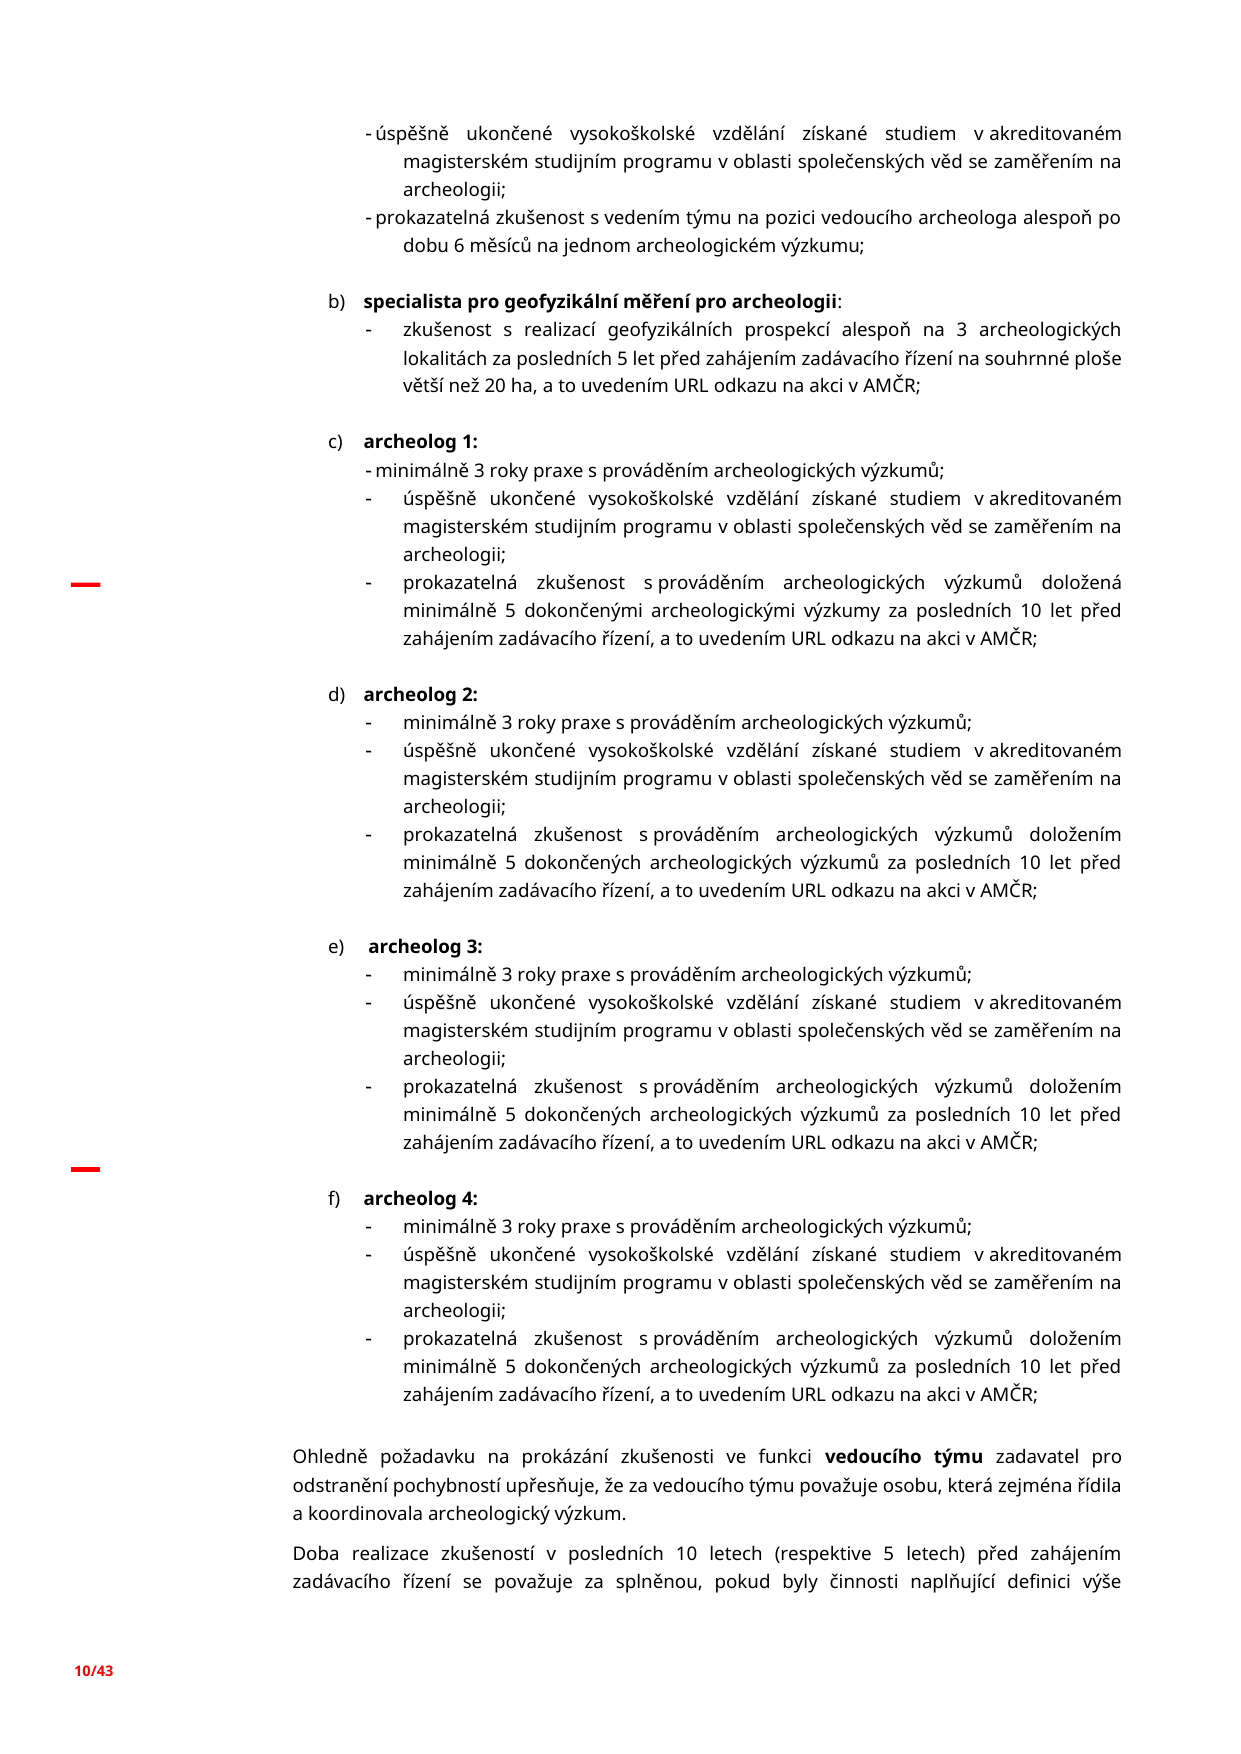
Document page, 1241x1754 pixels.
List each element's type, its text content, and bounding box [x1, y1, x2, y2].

list specialista pro geofyzikální měření pro archeologii: [328, 289, 1122, 314]
list minimálně 3 roky praxe s prováděním archeologických výzkumů; [365, 709, 1122, 734]
list prokazatelná zkušenost s prováděním archeologických výzkumů doložená minimálně 5 dokončenými archeologickými výzkumy za posledních 10 let před zahájením zadávacího řízení, a to uvedením URL odkazu na akci v AMČR; [365, 569, 1122, 651]
list úspěšně ukončené vysokoškolské vzdělání získané studiem v akreditovaném magisterském studijním programu v oblasti společenských věd se zaměřením na archeologii; [365, 1241, 1122, 1323]
list prokazatelná zkušenost s prováděním archeologických výzkumů doložením minimálně 5 dokončených archeologických výzkumů za posledních 10 let před zahájením zadávacího řízení, a to uvedením URL odkazu na akci v AMČR; [365, 1073, 1122, 1155]
text Ohledně požadavku na prokázání zkušenosti ve funkci vedoucího týmu zadavatel pro odstranění pochybností upřesňuje, že za vedoucího týmu považuje osobu, která zejména řídila a koordinovala archeologický výzkum. [292, 1444, 1122, 1525]
list archeolog 1: [328, 429, 1122, 454]
list minimálně 3 roky praxe s prováděním archeologických výzkumů; [365, 961, 1122, 987]
list archeolog 4: [328, 1185, 1122, 1211]
list archeolog 3: [328, 933, 1122, 959]
list úspěšně ukončené vysokoškolské vzdělání získané studiem v akreditovaném magisterském studijním programu v oblasti společenských věd se zaměřením na archeologii; [365, 485, 1122, 566]
list minimálně 3 roky praxe s prováděním archeologických výzkumů; [365, 457, 1122, 482]
list prokazatelná zkušenost s prováděním archeologických výzkumů doložením minimálně 5 dokončených archeologických výzkumů za posledních 10 let před zahájením zadávacího řízení, a to uvedením URL odkazu na akci v AMČR; [365, 1326, 1122, 1407]
list prokazatelná zkušenost s vedením týmu na pozici vedoucího archeologa alespoň po dobu 6 měsíců na jednom archeologickém výzkumu; [365, 205, 1122, 258]
list minimálně 3 roky praxe s prováděním archeologických výzkumů; [365, 1213, 1122, 1239]
list úspěšně ukončené vysokoškolské vzdělání získané studiem v akreditovaném magisterském studijním programu v oblasti společenských věd se zaměřením na archeologii; [365, 989, 1122, 1071]
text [292, 1540, 1122, 1594]
list archeolog 2: [328, 681, 1122, 707]
list úspěšně ukončené vysokoškolské vzdělání získané studiem v akreditovaném magisterském studijním programu v oblasti společenských věd se zaměřením na archeologii; [365, 737, 1122, 819]
list prokazatelná zkušenost s prováděním archeologických výzkumů doložením minimálně 5 dokončených archeologických výzkumů za posledních 10 let před zahájením zadávacího řízení, a to uvedením URL odkazu na akci v AMČR; [365, 821, 1122, 903]
list úspěšně ukončené vysokoškolské vzdělání získané studiem v akreditovaném magisterském studijním programu v oblasti společenských věd se zaměřením na archeologii; [365, 121, 1122, 202]
list zkušenost s realizací geofyzikálních prospekcí alespoň na 3 archeologických lokalitách za posledních 5 let před zahájením zadávacího řízení na souhrnné ploše větší než 20 ha, a to uvedením URL odkazu na akci v AMČR; [365, 317, 1122, 398]
